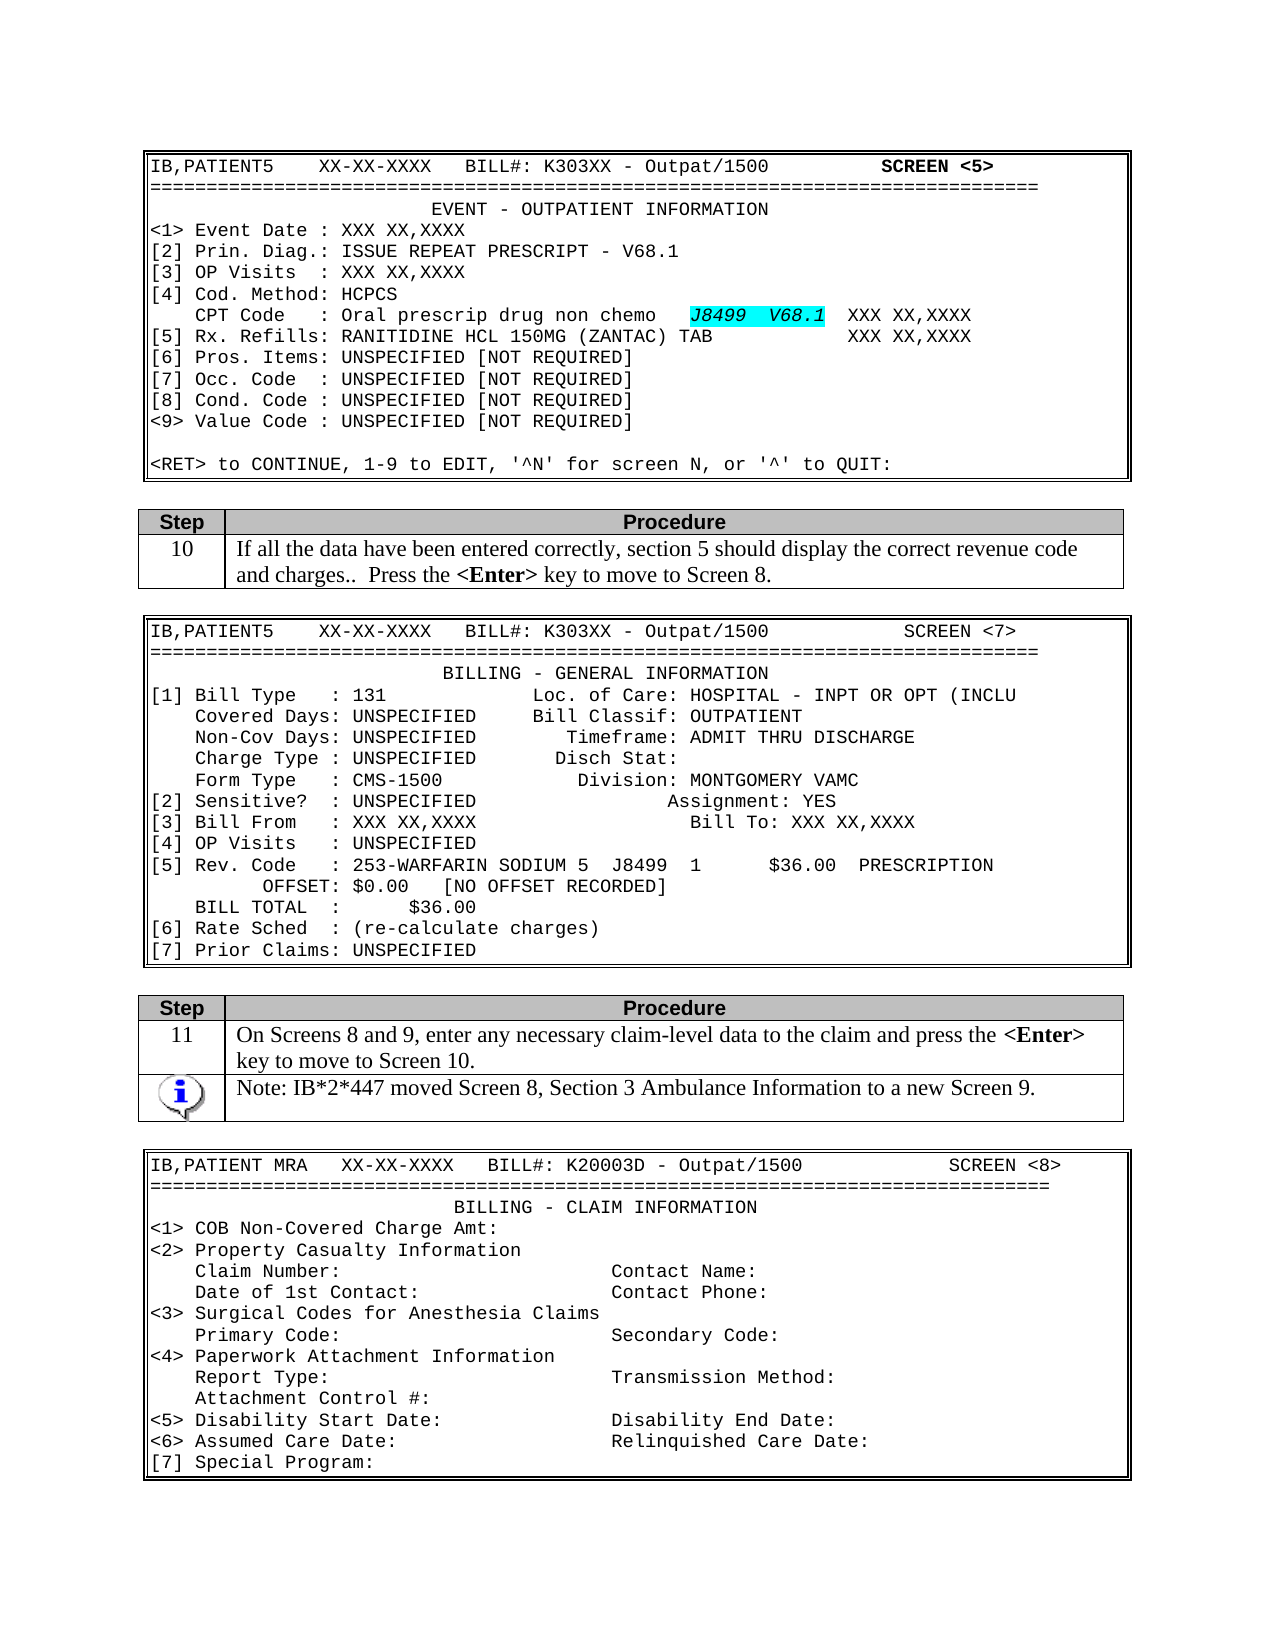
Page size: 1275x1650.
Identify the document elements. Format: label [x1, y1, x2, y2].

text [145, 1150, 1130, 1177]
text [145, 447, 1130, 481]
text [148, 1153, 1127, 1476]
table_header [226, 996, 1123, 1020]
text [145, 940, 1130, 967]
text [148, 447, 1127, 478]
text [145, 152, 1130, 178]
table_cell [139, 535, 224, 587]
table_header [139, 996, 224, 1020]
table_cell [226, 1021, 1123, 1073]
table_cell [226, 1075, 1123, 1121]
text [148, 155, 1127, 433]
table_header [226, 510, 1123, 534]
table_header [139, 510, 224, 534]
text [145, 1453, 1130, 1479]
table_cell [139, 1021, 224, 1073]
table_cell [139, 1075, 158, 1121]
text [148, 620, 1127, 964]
picture [158, 1074, 206, 1122]
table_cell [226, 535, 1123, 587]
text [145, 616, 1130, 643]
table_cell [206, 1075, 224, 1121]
